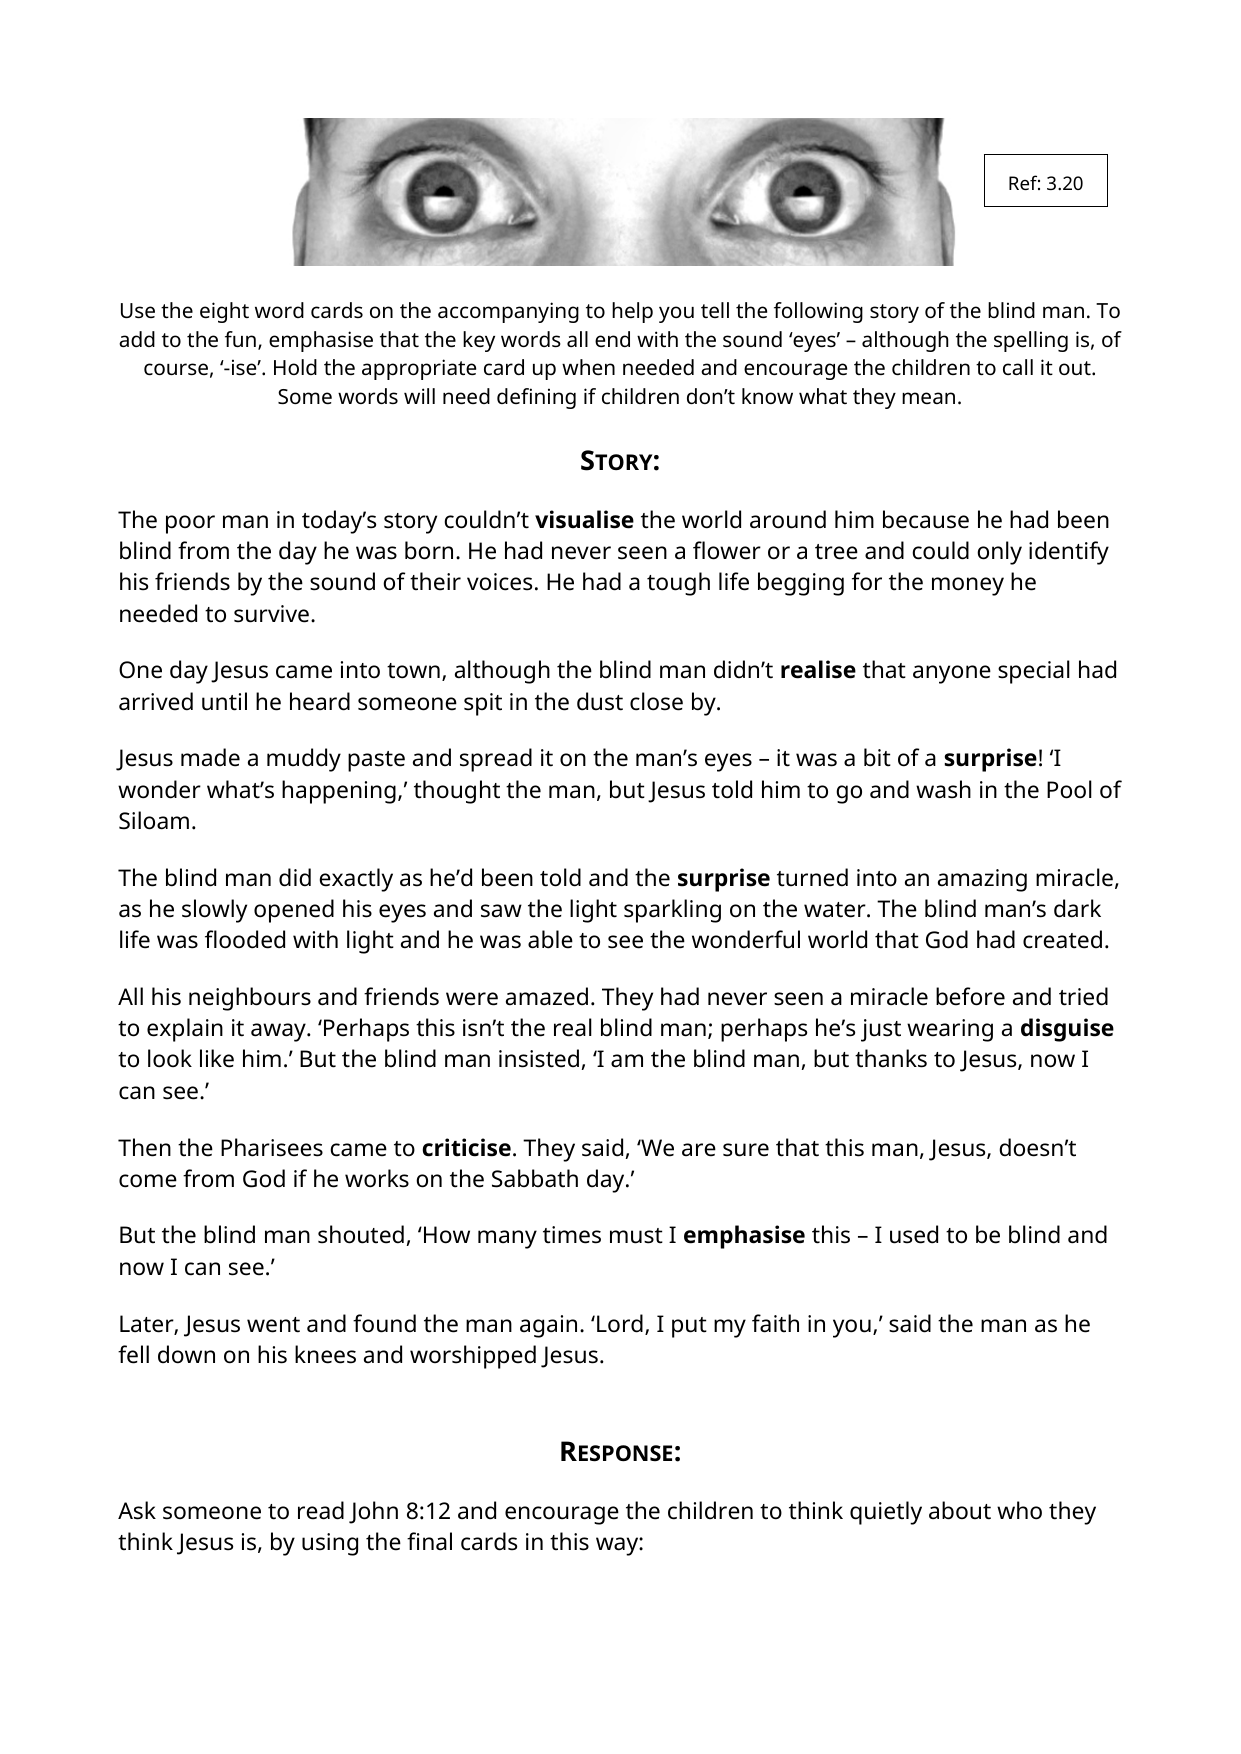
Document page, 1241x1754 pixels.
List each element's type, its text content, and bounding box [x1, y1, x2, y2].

text Jesus made a muddy paste and spread it on the man’s eyes – it was a bit of a surprise! ‘I wonder what’s happening,’ thought the man, but Jesus told him to go and wash in the Pool of Siloam. [118, 742, 1122, 836]
text The blind man did exactly as he’d been told and the surprise turned into an amazing miracle, as he slowly opened his eyes and saw the light sparkling on the water. The blind man’s dark life was flooded with light and he was able to see the wonderful world that God had created. [118, 862, 1122, 955]
picture [118, 118, 1122, 266]
text Use the eight word cards on the accompanying to help you tell the following story of the blind man. To add to the fun, emphasise that the key words all end with the sound ‘eyes’ – although the spelling is, of course, ‘-ise’. Hold the appropriate card up when needed and encourage the children to call it out. Some words will need defining if children don’t know what they mean. [118, 296, 1122, 410]
text Later, Jesus went and found the man again. ‘Lord, I put my faith in you,’ said the man as he fell down on his knees and worshipped Jesus. [118, 1307, 1122, 1370]
text Story: [118, 441, 1122, 478]
text Then the Pharisees came to criticise. They said, ‘We are sure that this man, Jesus, doesn’t come from God if he works on the Sabbath day.’ [118, 1131, 1122, 1194]
text Ask someone to read John 8:12 and encourage the children to think quietly about who they think Jesus is, by using the final cards in this way: [118, 1495, 1122, 1557]
text The poor man in today’s story couldn’t visualise the world around him because he had been blind from the day he was born. He had never seen a flower or a tree and could only identify his friends by the sound of their voices. He had a tough life begging for the money he needed to survive. [118, 504, 1122, 629]
text But the blind man shouted, ‘How many times must I emphasise this – I used to be blind and now I can see.’ [118, 1219, 1122, 1282]
text All his neighbours and friends were amazed. They had never seen a miracle before and tried to explain it away. ‘Perhaps this isn’t the real blind man; perhaps he’s just wearing a disguise to look like him.’ But the blind man insisted, ‘I am the blind man, but thanks to Jesus, now I can see.’ [118, 981, 1122, 1106]
text One day Jesus came into town, although the blind man didn’t realise that anyone special had arrived until he heard someone spit in the dust close by. [118, 654, 1122, 717]
text Response: [118, 1432, 1122, 1469]
